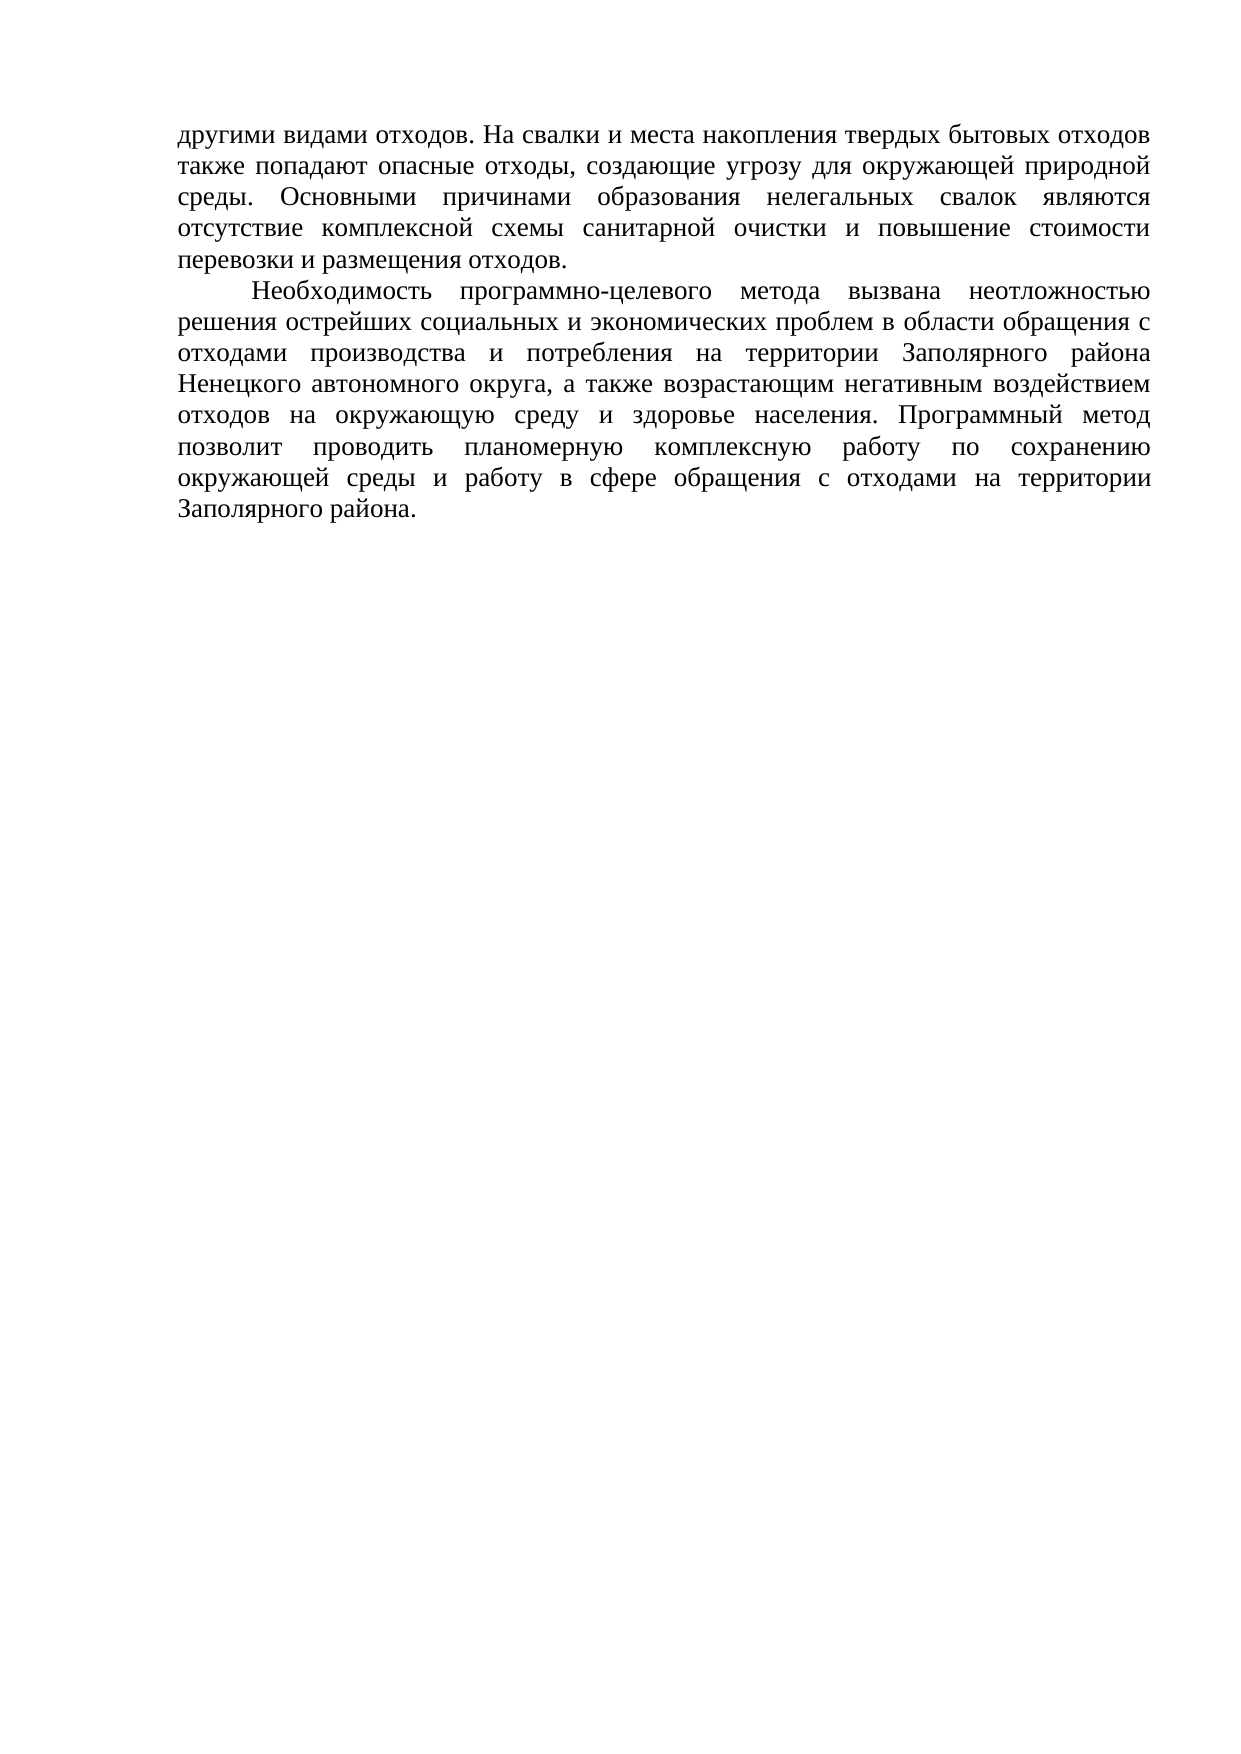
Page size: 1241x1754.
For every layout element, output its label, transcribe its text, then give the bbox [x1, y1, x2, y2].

text Необходимость программно-целевого метода вызвана неотложностью решения острейших социальных и экономических проблем в области обращения с отходами производства и потребления на территории Заполярного района Ненецкого автономного округа, а также возрастающим негативным воздействием отходов на окружающую среду и здоровье населения. Программный метод позволит проводить планомерную комплексную работу по сохранению окружающей среды и работу в сфере обращения с отходами на территории Заполярного района. [177, 274, 1152, 523]
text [177, 118, 1152, 274]
